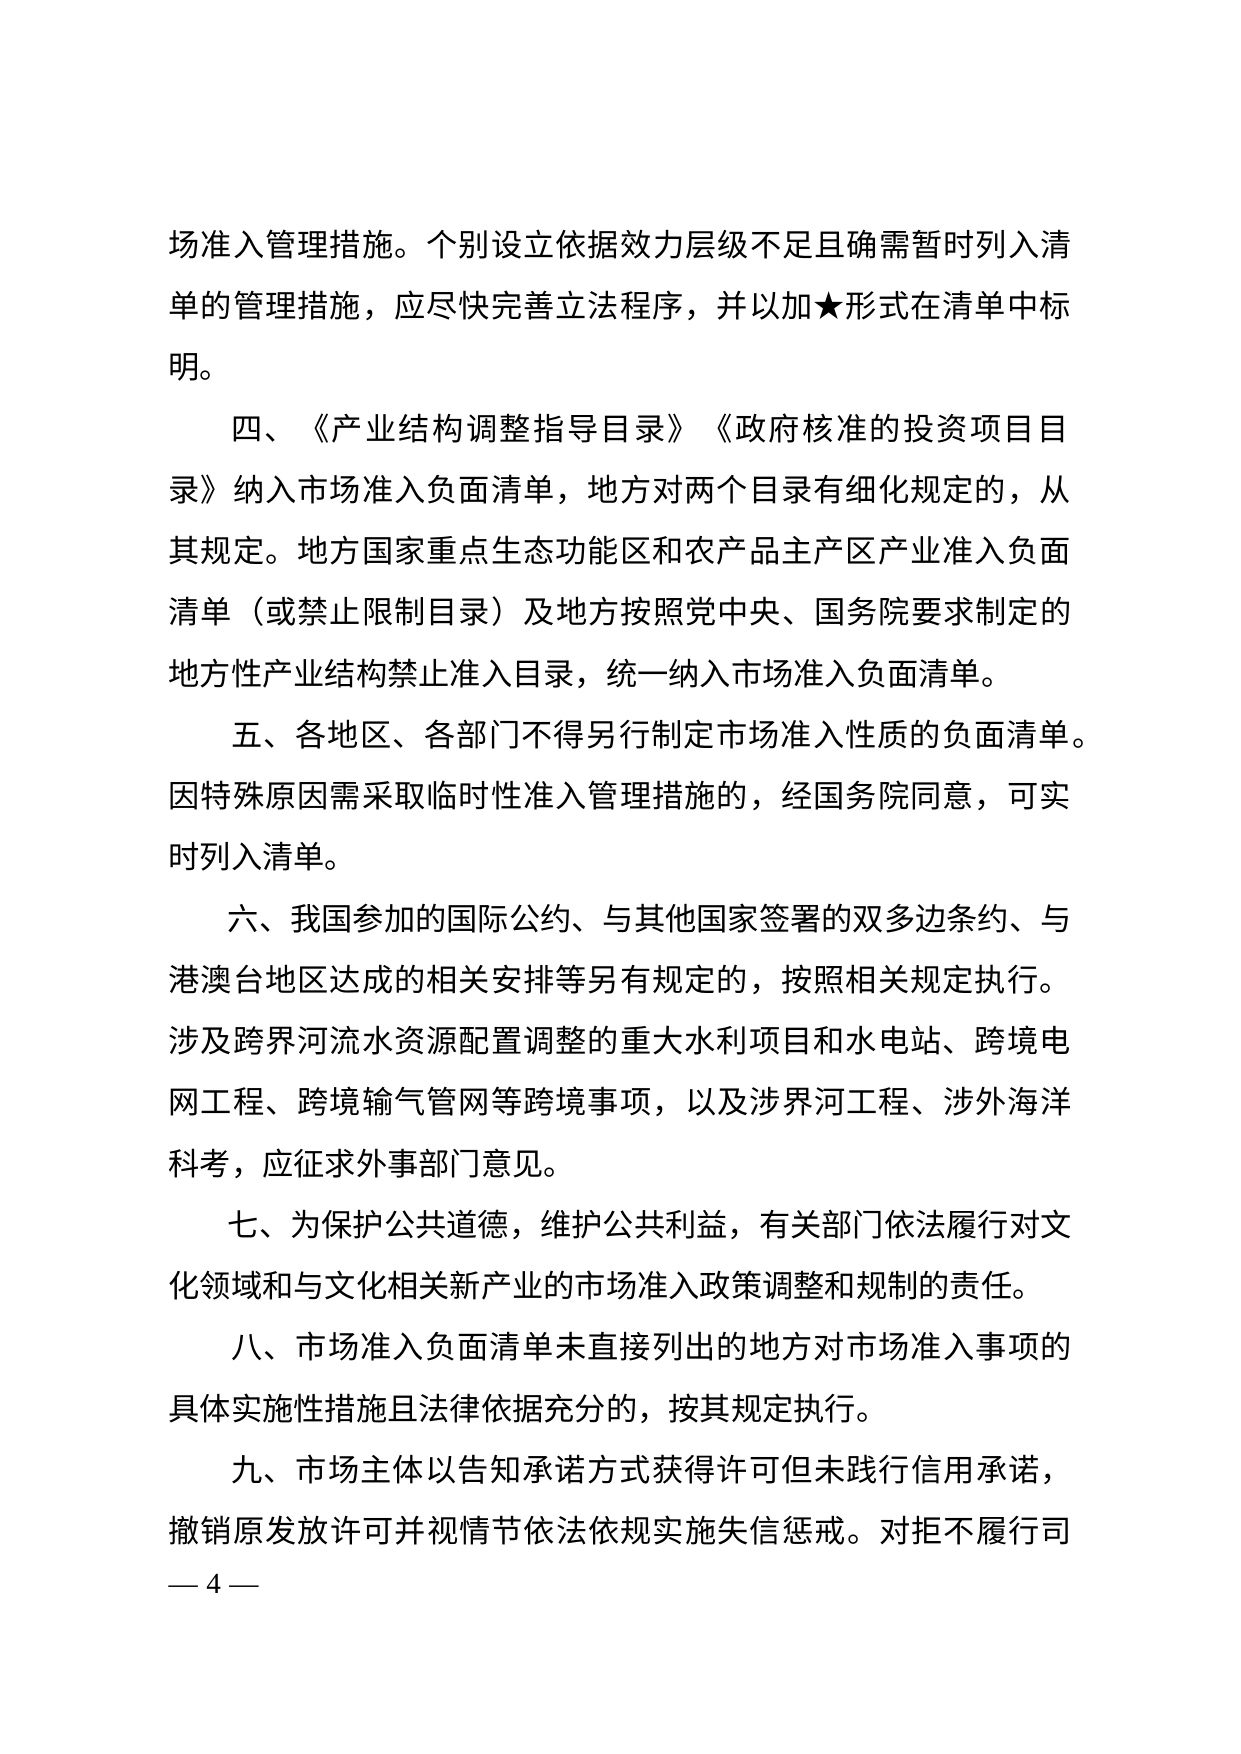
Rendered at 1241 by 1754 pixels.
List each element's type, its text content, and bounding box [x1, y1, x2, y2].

text 五、各地区、各部门不得另行制定市场准入性质的负面清单。因特殊原因需采取临时性准入管理措施的，经国务院同意，可实时列入清单。 [168, 702, 1072, 886]
text 四、《产业结构调整指导目录》《政府核准的投资项目目录》纳入市场准入负面清单，地方对两个目录有细化规定的，从其规定。地方国家重点生态功能区和农产品主产区产业准入负面清单（或禁止限制目录）及地方按照党中央、国务院要求制定的地方性产业结构禁止准入目录，统一纳入市场准入负面清单。 [168, 396, 1072, 702]
text 八、市场准入负面清单未直接列出的地方对市场准入事项的具体实施性措施且法律依据充分的，按其规定执行。 [168, 1314, 1072, 1437]
text 七、为保护公共道德，维护公共利益，有关部门依法履行对文化领域和与文化相关新产业的市场准入政策调整和规制的责任。 [168, 1192, 1072, 1314]
text 六、我国参加的国际公约、与其他国家签署的双多边条约、与港澳台地区达成的相关安排等另有规定的，按照相关规定执行。涉及跨界河流水资源配置调整的重大水利项目和水电站、跨境电网工程、跨境输气管网等跨境事项，以及涉界河工程、涉外海洋科考，应征求外事部门意见。 [168, 886, 1072, 1192]
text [168, 1437, 1072, 1559]
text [168, 212, 1072, 396]
